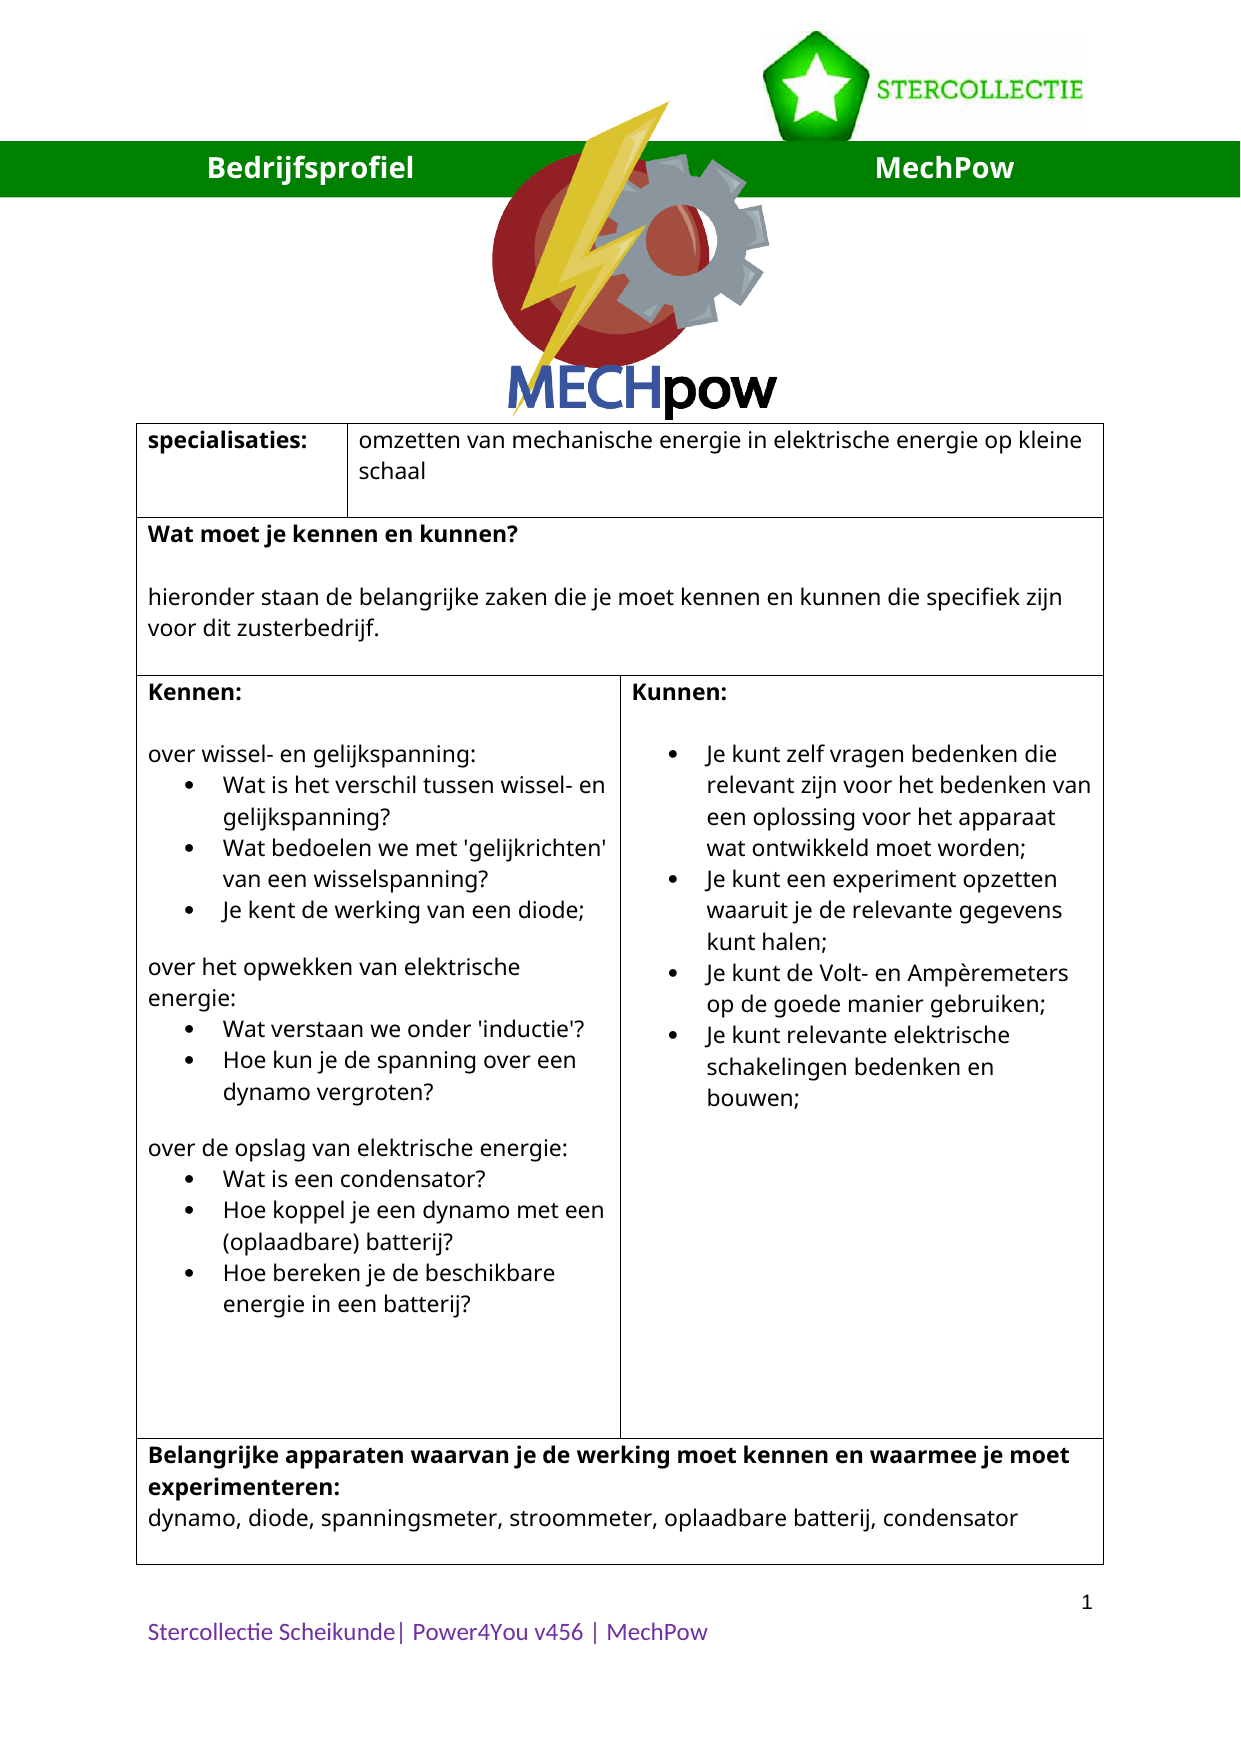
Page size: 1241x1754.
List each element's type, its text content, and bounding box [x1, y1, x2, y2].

picture [492, 31, 1083, 423]
table_header omzetten van mechanische energie in elektrische energie op kleine schaal [348, 424, 1103, 517]
subtitle Bedrijfsprofiel MechPow [148, 148, 492, 187]
table_header specialisaties: [137, 424, 347, 517]
subtitle Bedrijfsprofiel MechPow [778, 148, 1093, 187]
table_cell Kennen: over wissel- en gelijkspanning: Wat is het verschil tussen wissel- en gelijkspanning? Wat bedoelen we met 'gelijkrichten' van een wisselspanning? Je kent de werking van een diode; over het opwekken van elektrische energie: Wat verstaan we onder 'inductie'? Hoe kun je de spanning over een dynamo vergroten? over de opslag van elektrische energie: Wat is een condensator? Hoe koppel je een dynamo met een (oplaadbare) batterij? Hoe bereken je de beschikbare energie in een batterij? [137, 676, 620, 1438]
table_cell Kunnen: Je kunt zelf vragen bedenken die relevant zijn voor het bedenken van een oplossing voor het apparaat wat ontwikkeld moet worden; Je kunt een experiment opzetten waaruit je de relevante gegevens kunt halen; Je kunt de Volt- en Ampèremeters op de goede manier gebruiken; Je kunt relevante elektrische schakelingen bedenken en bouwen; [621, 676, 1103, 1438]
table_cell Wat moet je kennen en kunnen? hieronder staan de belangrijke zaken die je moet kennen en kunnen die specifiek zijn voor dit zusterbedrijf. [137, 518, 1103, 674]
